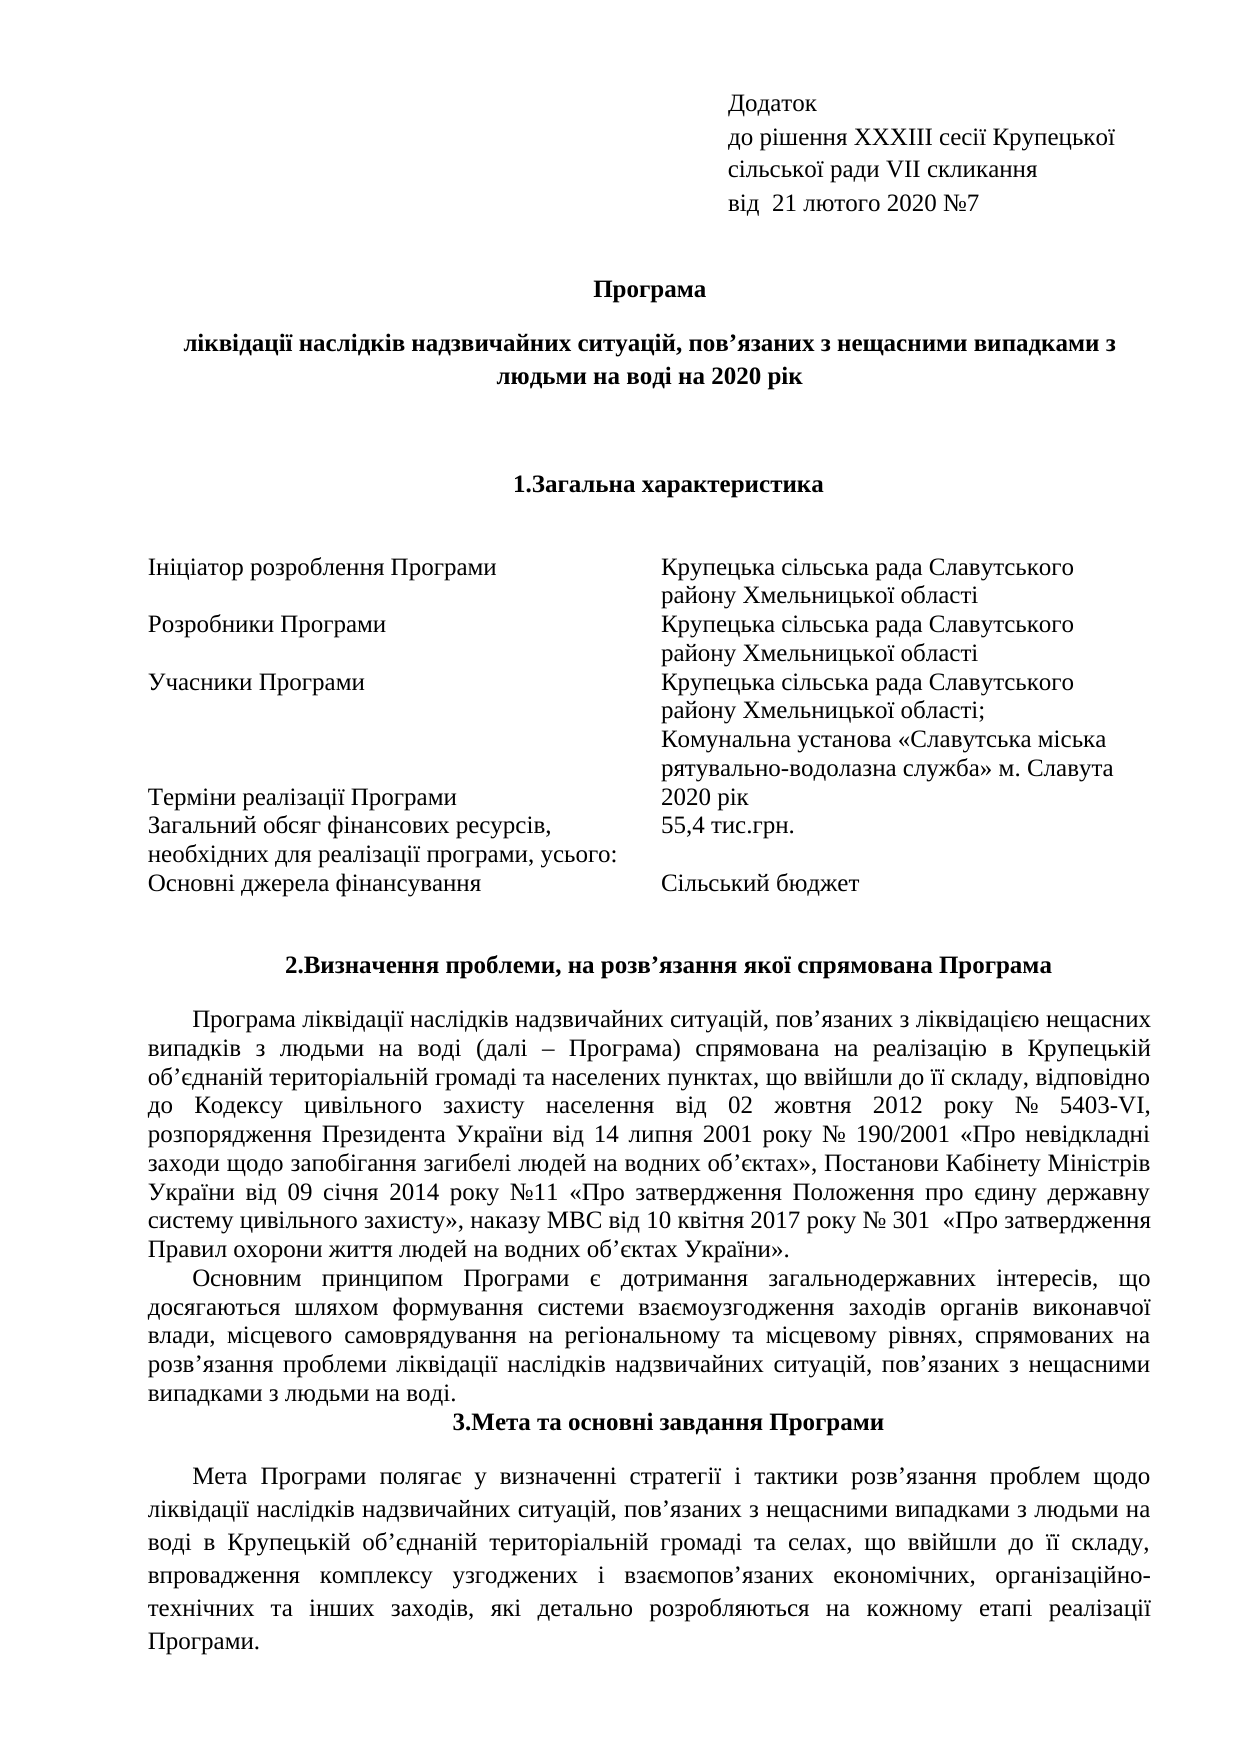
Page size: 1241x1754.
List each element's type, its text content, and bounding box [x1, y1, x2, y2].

table_cell Терміни реалізації Програми [136, 782, 649, 810]
list Програма ліквідації наслідків надзвичайних ситуацій, пов’язаних з ліквідацією нещасних випадків з людьми на воді (далі – Програма) спрямована на реалізацію в Крупецькій об’єднаній територіальній громаді та населених пунктах, що ввійшли до її складу, відповідно до Кодексу цивільного захисту населення від 02 жовтня 2012 року № 5403-VІ, розпорядження Президента України від 14 липня 2001 року № 190/2001 «Про невідкладні заходи щодо запобігання загибелі людей на водних об’єктах», Постанови Кабінету Міністрів України від 09 січня 2014 року №11 «Про затвердження Положення про єдину державну систему цивільного захисту», наказу МВС від 10 квітня 2017 року № 301 «Про затвердження Правил охорони життя людей на водних об’єктах України». [148, 1004, 1152, 1263]
text 1.Загальна характеристика [185, 469, 1152, 498]
table_cell 2020 рік [650, 782, 1163, 810]
text ліквідації наслідків надзвичайних ситуацій, пов’язаних з нещасними випадками з людьми на воді на 2020 рік [148, 328, 1152, 390]
table_cell Основні джерела фінансування [136, 868, 649, 897]
text 2.Визначення проблеми, на розв’язання якої спрямована Програма [185, 951, 1152, 979]
table_cell 55,4 тис.грн. [650, 810, 1163, 868]
text до рішення ХХХІІІ сесії Крупецької сільської ради VІІ скликання [728, 122, 1152, 183]
table_cell Загальний обсяг фінансових ресурсів, необхідних для реалізації програми, усього: [136, 810, 649, 868]
table_cell Розробники Програми [136, 609, 649, 667]
table_cell Сільський бюджет [650, 868, 1163, 897]
table_header Крупецька сільська рада Славутського району Хмельницької області [650, 552, 1163, 609]
text 3.Мета та основні завдання Програми [185, 1407, 1152, 1436]
text від 21 лютого 2020 №7 [728, 188, 1152, 216]
text Додаток [728, 88, 1152, 117]
table_cell Крупецька сільська рада Славутського району Хмельницької області; Комунальна установа «Славутська міська рятувально-водолазна служба» м. Славута [650, 667, 1163, 782]
list Основним принципом Програми є дотримання загальнодержавних інтересів, що досягаються шляхом формування системи взаємоузгодження заходів органів виконавчої влади, місцевого самоврядування на регіональному та місцевому рівнях, спрямованих на розв’язання проблеми ліквідації наслідків надзвичайних ситуацій, пов’язаних з нещасними випадками з людьми на воді. [148, 1263, 1152, 1407]
table_cell Учасники Програми [136, 667, 649, 782]
text Мета Програми полягає у визначенні стратегії і тактики розв’язання проблем щодо ліквідації наслідків надзвичайних ситуацій, пов’язаних з нещасними випадками з людьми на воді в Крупецькій об’єднаній територіальній громаді та селах, що ввійшли до її складу, впровадження комплексу узгоджених і взаємопов’язаних економічних, організаційно-технічних та інших заходів, які детально розробляються на кожному етапі реалізації Програми. [148, 1461, 1152, 1654]
table_header Ініціатор розроблення Програми [136, 552, 649, 609]
table_cell Крупецька сільська рада Славутського району Хмельницької області [650, 609, 1163, 667]
text Програма [148, 274, 1152, 303]
